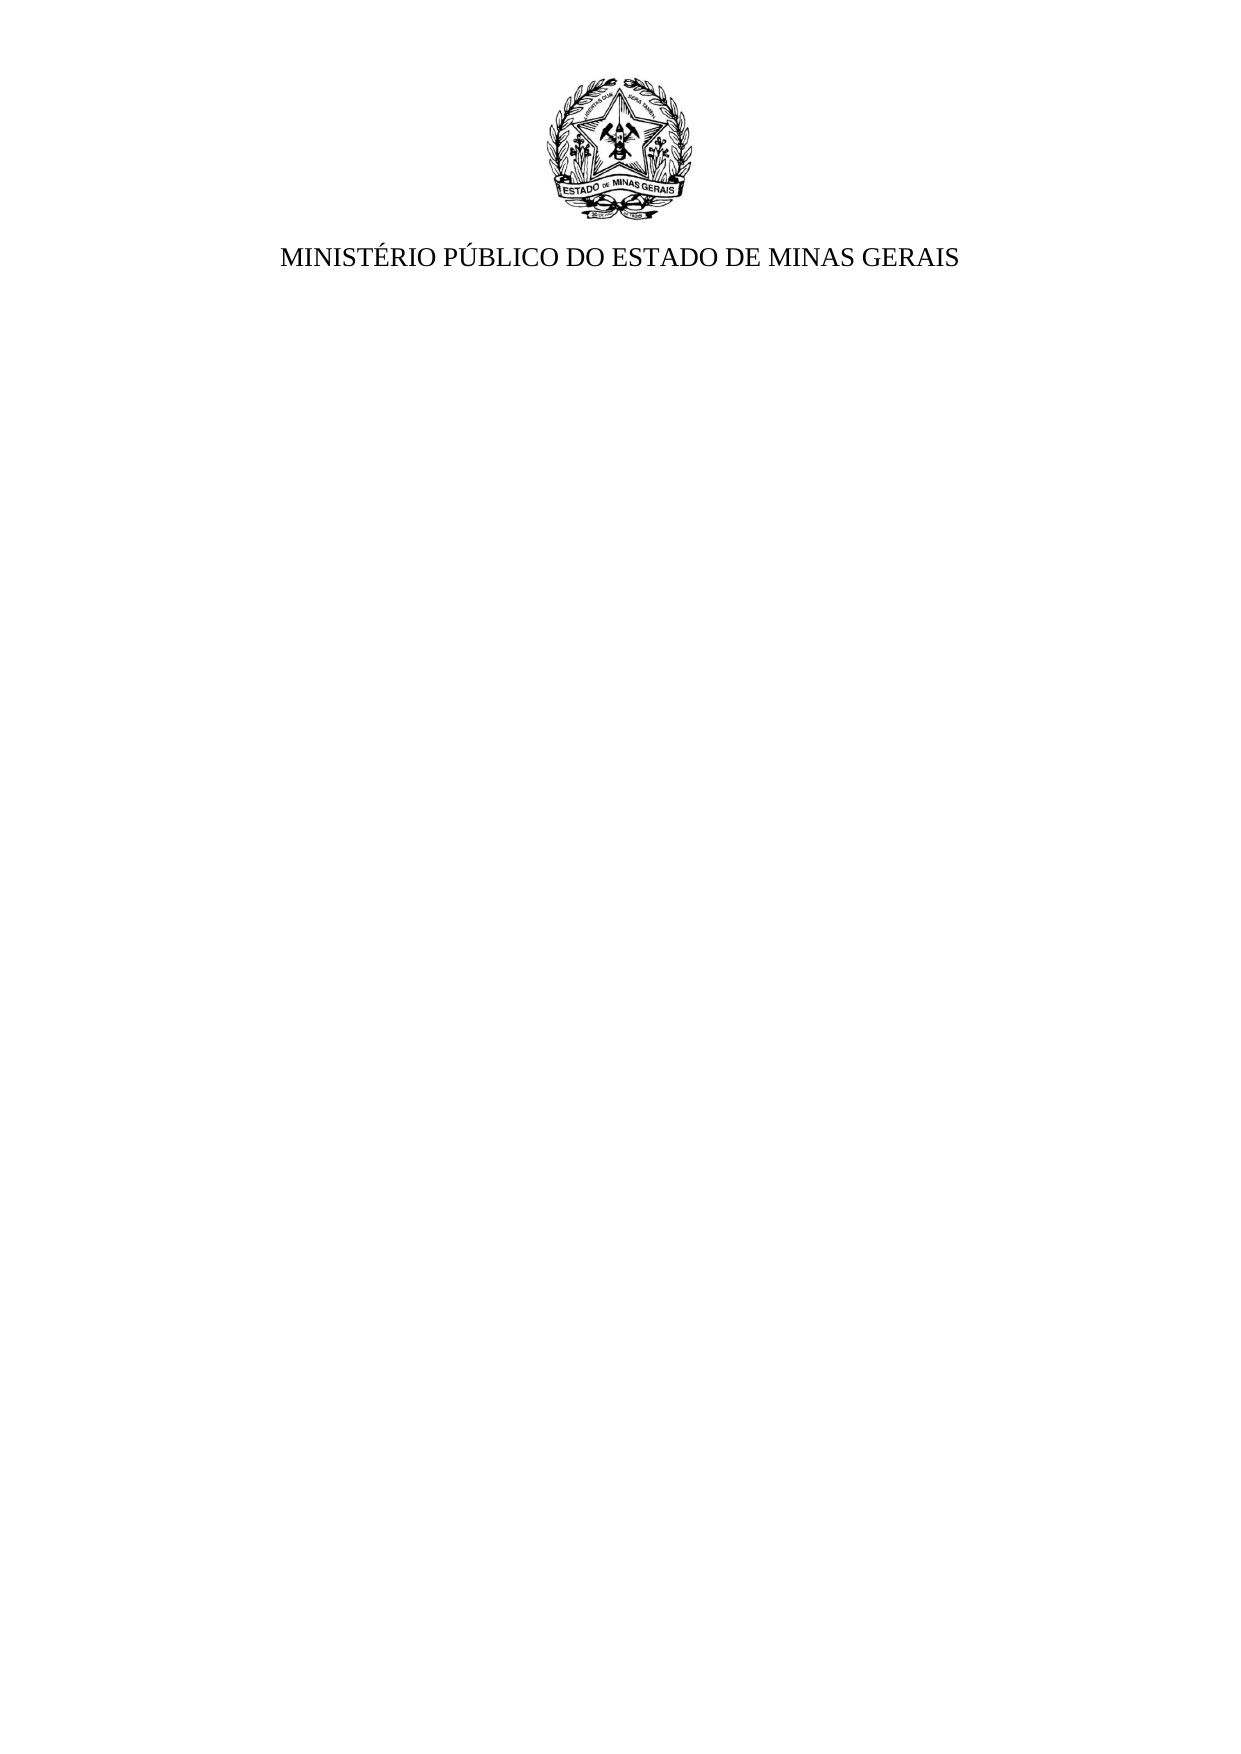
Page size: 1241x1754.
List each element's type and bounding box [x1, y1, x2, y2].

picture [546, 73, 695, 223]
